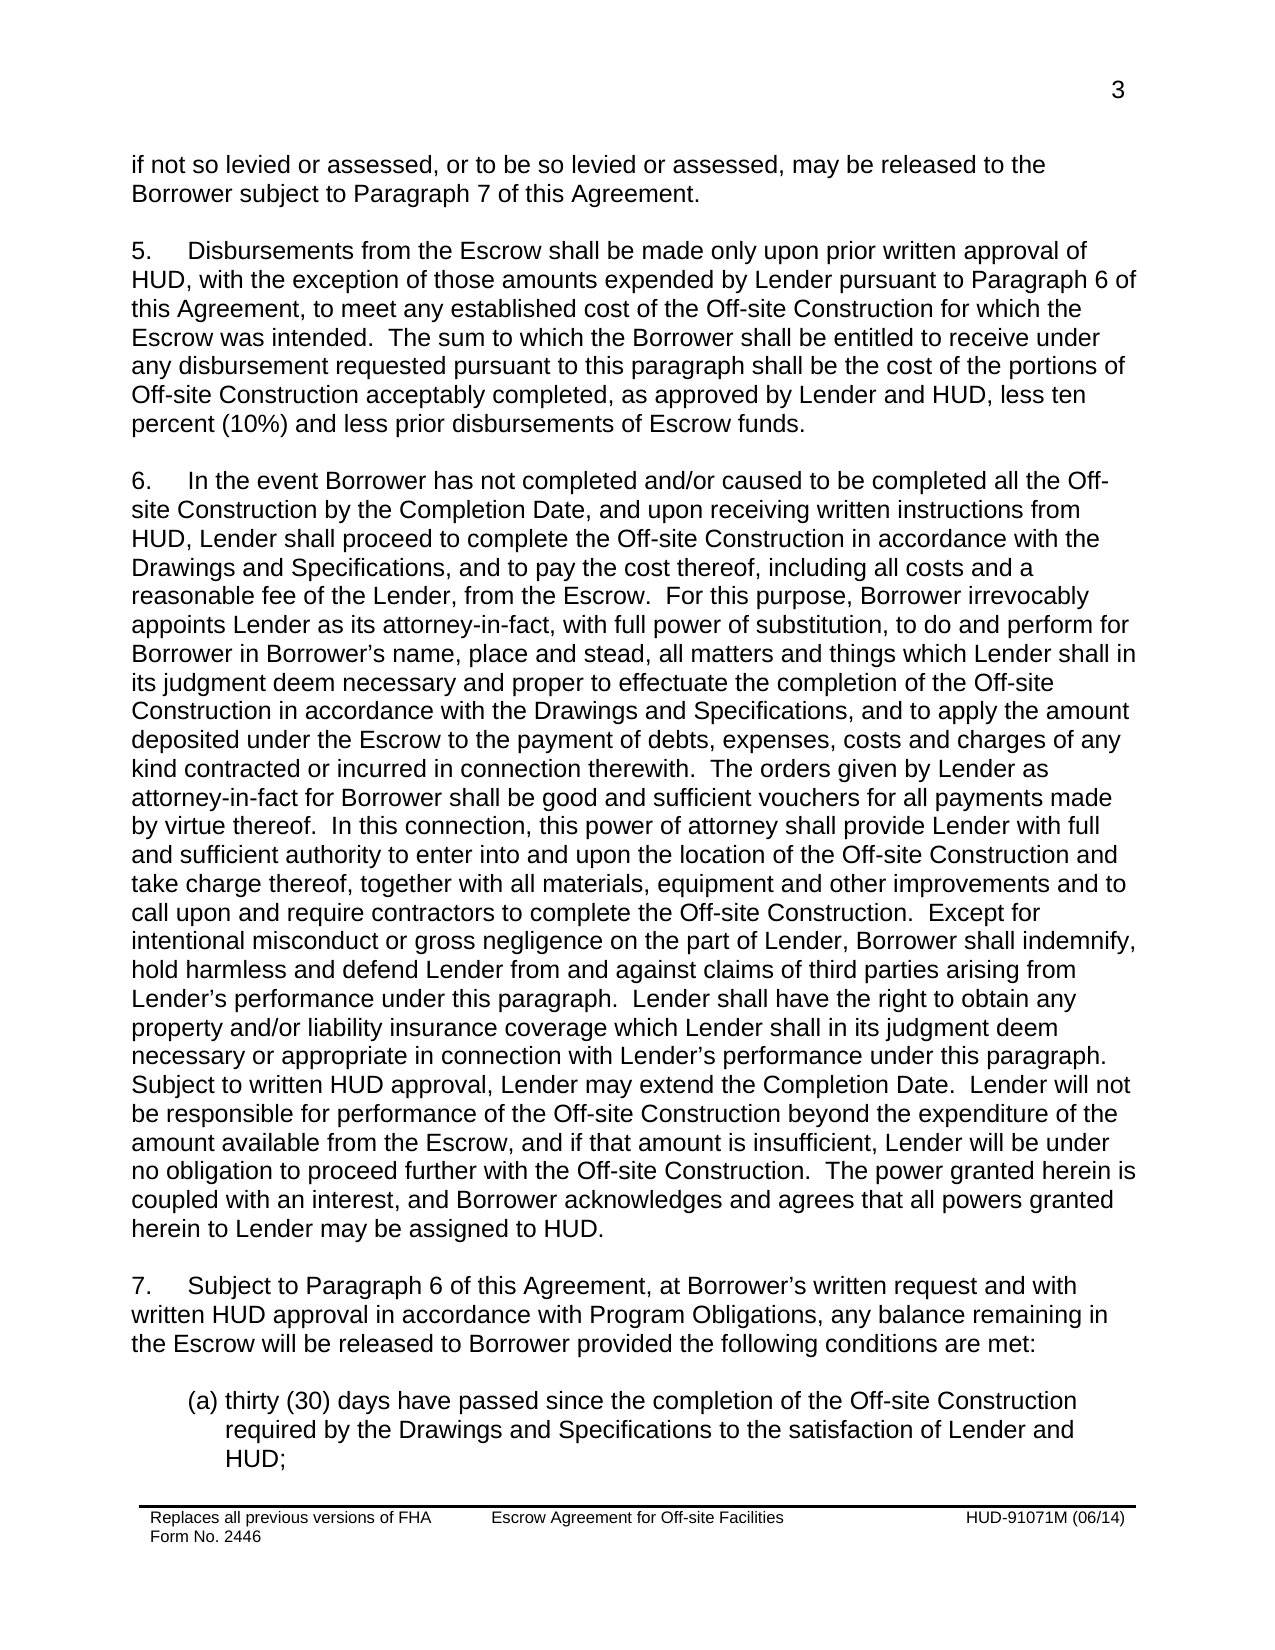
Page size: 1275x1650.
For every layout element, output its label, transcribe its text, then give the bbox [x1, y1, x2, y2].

list Disbursements from the Escrow shall be made only upon prior written approval of HUD, with the exception of those amounts expended by Lender pursuant to Paragraph 6 of this Agreement, to meet any established cost of the Off-site Construction for which the Escrow was intended. The sum to which the Borrower shall be entitled to receive under any disbursement requested pursuant to this paragraph shall be the cost of the portions of Off-site Construction acceptably completed, as approved by Lender and HUD, less ten percent (10%) and less prior disbursements of Escrow funds. [131, 236, 1140, 437]
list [131, 150, 1140, 207]
list In the event Borrower has not completed and/or caused to be completed all the Off-site Construction by the Completion Date, and upon receiving written instructions from HUD, Lender shall proceed to complete the Off-site Construction in accordance with the Drawings and Specifications, and to pay the cost thereof, including all costs and a reasonable fee of the Lender, from the Escrow. For this purpose, Borrower irrevocably appoints Lender as its attorney-in-fact, with full power of substitution, to do and perform for Borrower in Borrower’s name, place and stead, all matters and things which Lender shall in its judgment deem necessary and proper to effectuate the completion of the Off-site Construction in accordance with the Drawings and Specifications, and to apply the amount deposited under the Escrow to the payment of debts, expenses, costs and charges of any kind contracted or incurred in connection therewith. The orders given by Lender as attorney-in-fact for Borrower shall be good and sufficient vouchers for all payments made by virtue thereof. In this connection, this power of attorney shall provide Lender with full and sufficient authority to enter into and upon the location of the Off-site Construction and take charge thereof, together with all materials, equipment and other improvements and to call upon and require contractors to complete the Off-site Construction. Except for intentional misconduct or gross negligence on the part of Lender, Borrower shall indemnify, hold harmless and defend Lender from and against claims of third parties arising from Lender’s performance under this paragraph. Lender shall have the right to obtain any property and/or liability insurance coverage which Lender shall in its judgment deem necessary or appropriate in connection with Lender’s performance under this paragraph. Subject to written HUD approval, Lender may extend the Completion Date. Lender will not be responsible for performance of the Off-site Construction beyond the expenditure of the amount available from the Escrow, and if that amount is insufficient, Lender will be under no obligation to proceed further with the Off-site Construction. The power granted herein is coupled with an interest, and Borrower acknowledges and agrees that all powers granted herein to Lender may be assigned to HUD. [131, 466, 1140, 1242]
list thirty (30) days have passed since the completion of the Off-site Construction required by the Drawings and Specifications to the satisfaction of Lender and HUD; [187, 1386, 1140, 1472]
list Subject to Paragraph 6 of this Agreement, at Borrower’s written request and with written HUD approval in accordance with Program Obligations, any balance remaining in the Escrow will be released to Borrower provided the following conditions are met: [131, 1271, 1140, 1357]
